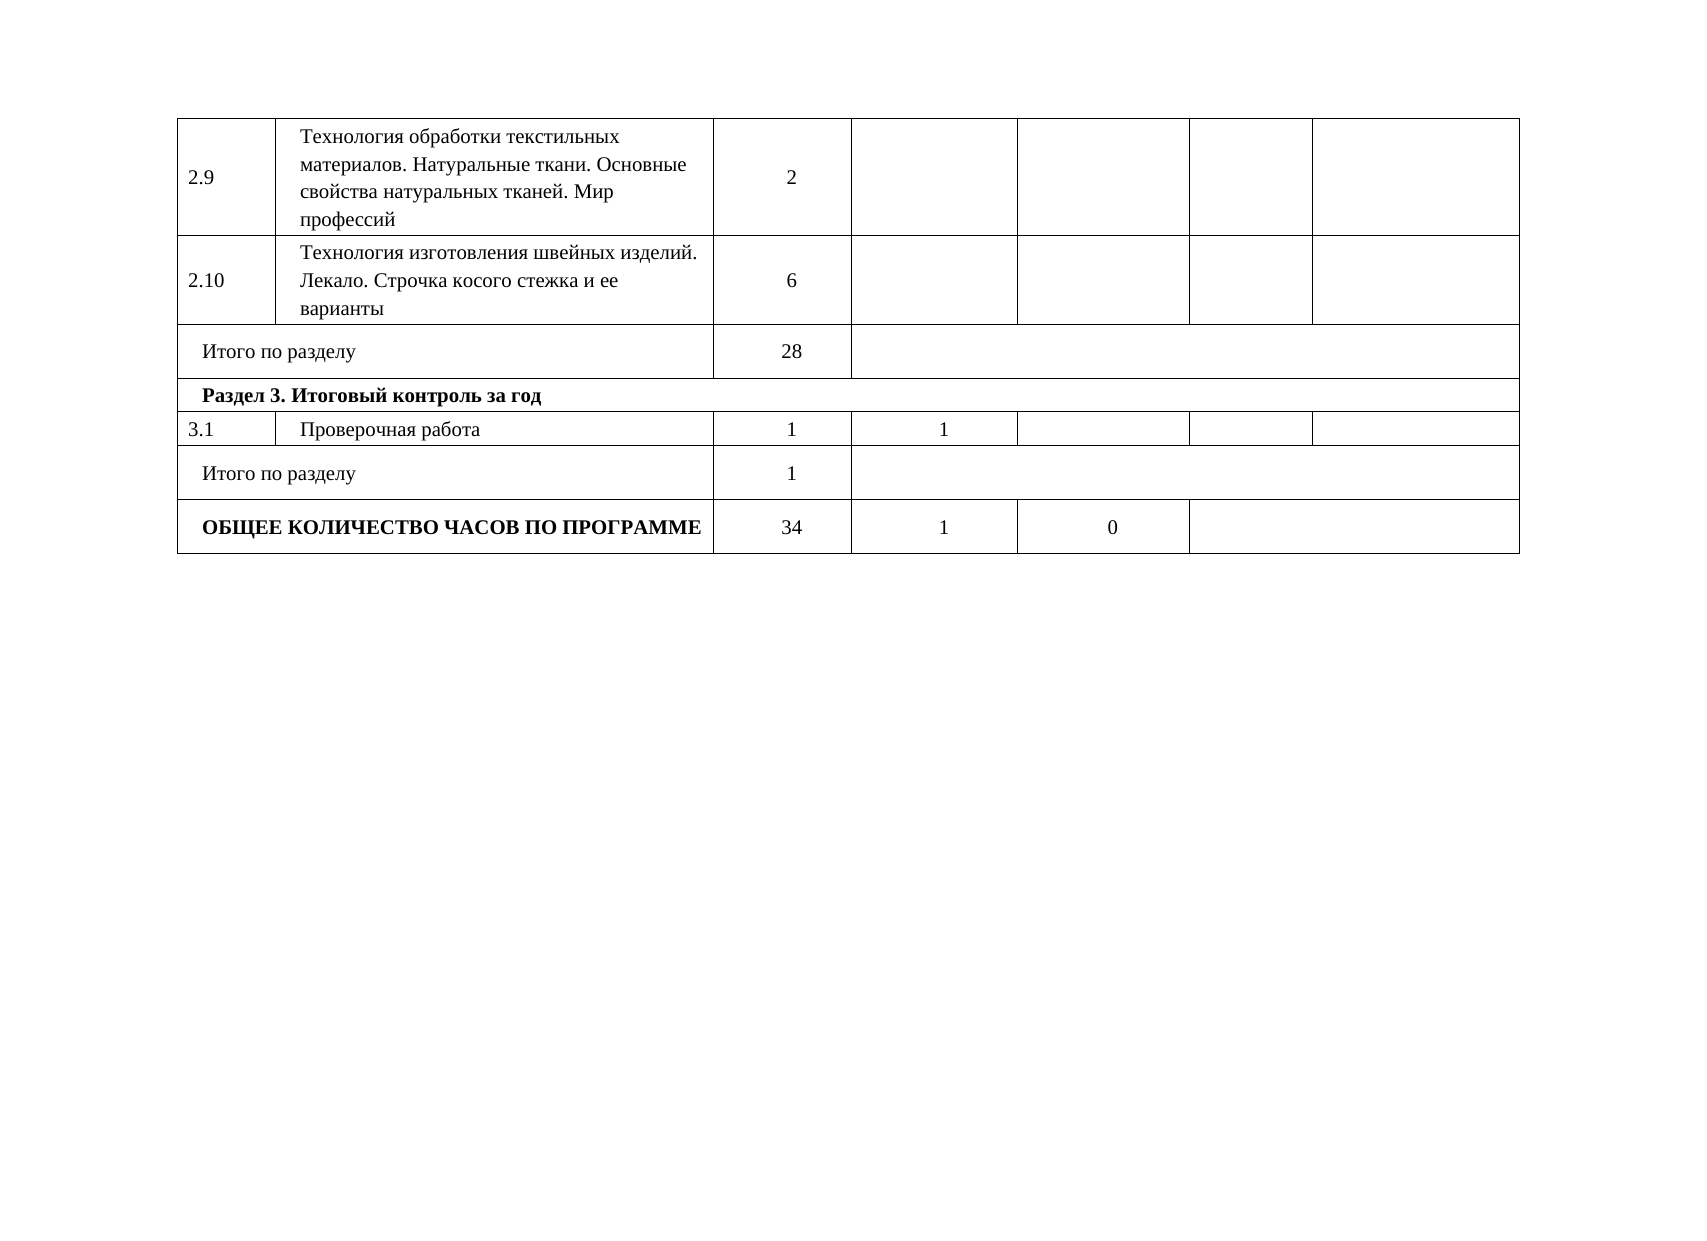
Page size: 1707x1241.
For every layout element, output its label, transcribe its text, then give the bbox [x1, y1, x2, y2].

table_cell 1 [714, 446, 851, 499]
table_cell 2.9 [178, 119, 275, 234]
table_cell ОБЩЕЕ КОЛИЧЕСТВО ЧАСОВ ПО ПРОГРАММЕ [178, 500, 713, 553]
table_cell 2 [714, 119, 851, 234]
table_cell 1 [852, 500, 1017, 553]
table_cell [852, 236, 1017, 323]
table_cell [1190, 500, 1519, 553]
table_cell 1 [852, 412, 1017, 445]
table_cell [1018, 412, 1189, 445]
table_cell [1018, 236, 1189, 323]
table_cell Итого по разделу [178, 446, 713, 499]
table_cell 3.1 [178, 412, 275, 445]
table_cell [852, 325, 1519, 378]
table_cell Технология изготовления швейных изделий. Лекало. Строчка косого стежка и ее варианты [276, 236, 713, 323]
table_cell [1313, 412, 1519, 445]
table_cell 34 [714, 500, 851, 553]
table_cell Технология обработки текстильных материалов. Натуральные ткани. Основные свойства натуральных тканей. Мир профессий [276, 119, 713, 234]
table_cell 2.10 [178, 236, 275, 323]
table_cell 6 [714, 236, 851, 323]
table_cell [1313, 236, 1519, 323]
table_cell 1 [714, 412, 851, 445]
table_cell [852, 446, 1519, 499]
table_cell [852, 119, 1017, 234]
table_cell 28 [714, 325, 851, 378]
table_cell Проверочная работа [276, 412, 713, 445]
table_cell [1190, 119, 1312, 234]
table_cell [1018, 119, 1189, 234]
table_cell [1190, 236, 1312, 323]
table_cell [1190, 412, 1312, 445]
table_cell 0 [1018, 500, 1189, 553]
table_cell Итого по разделу [178, 325, 713, 378]
table_cell Раздел 3. Итоговый контроль за год [178, 379, 1519, 411]
table_cell [1313, 119, 1519, 234]
